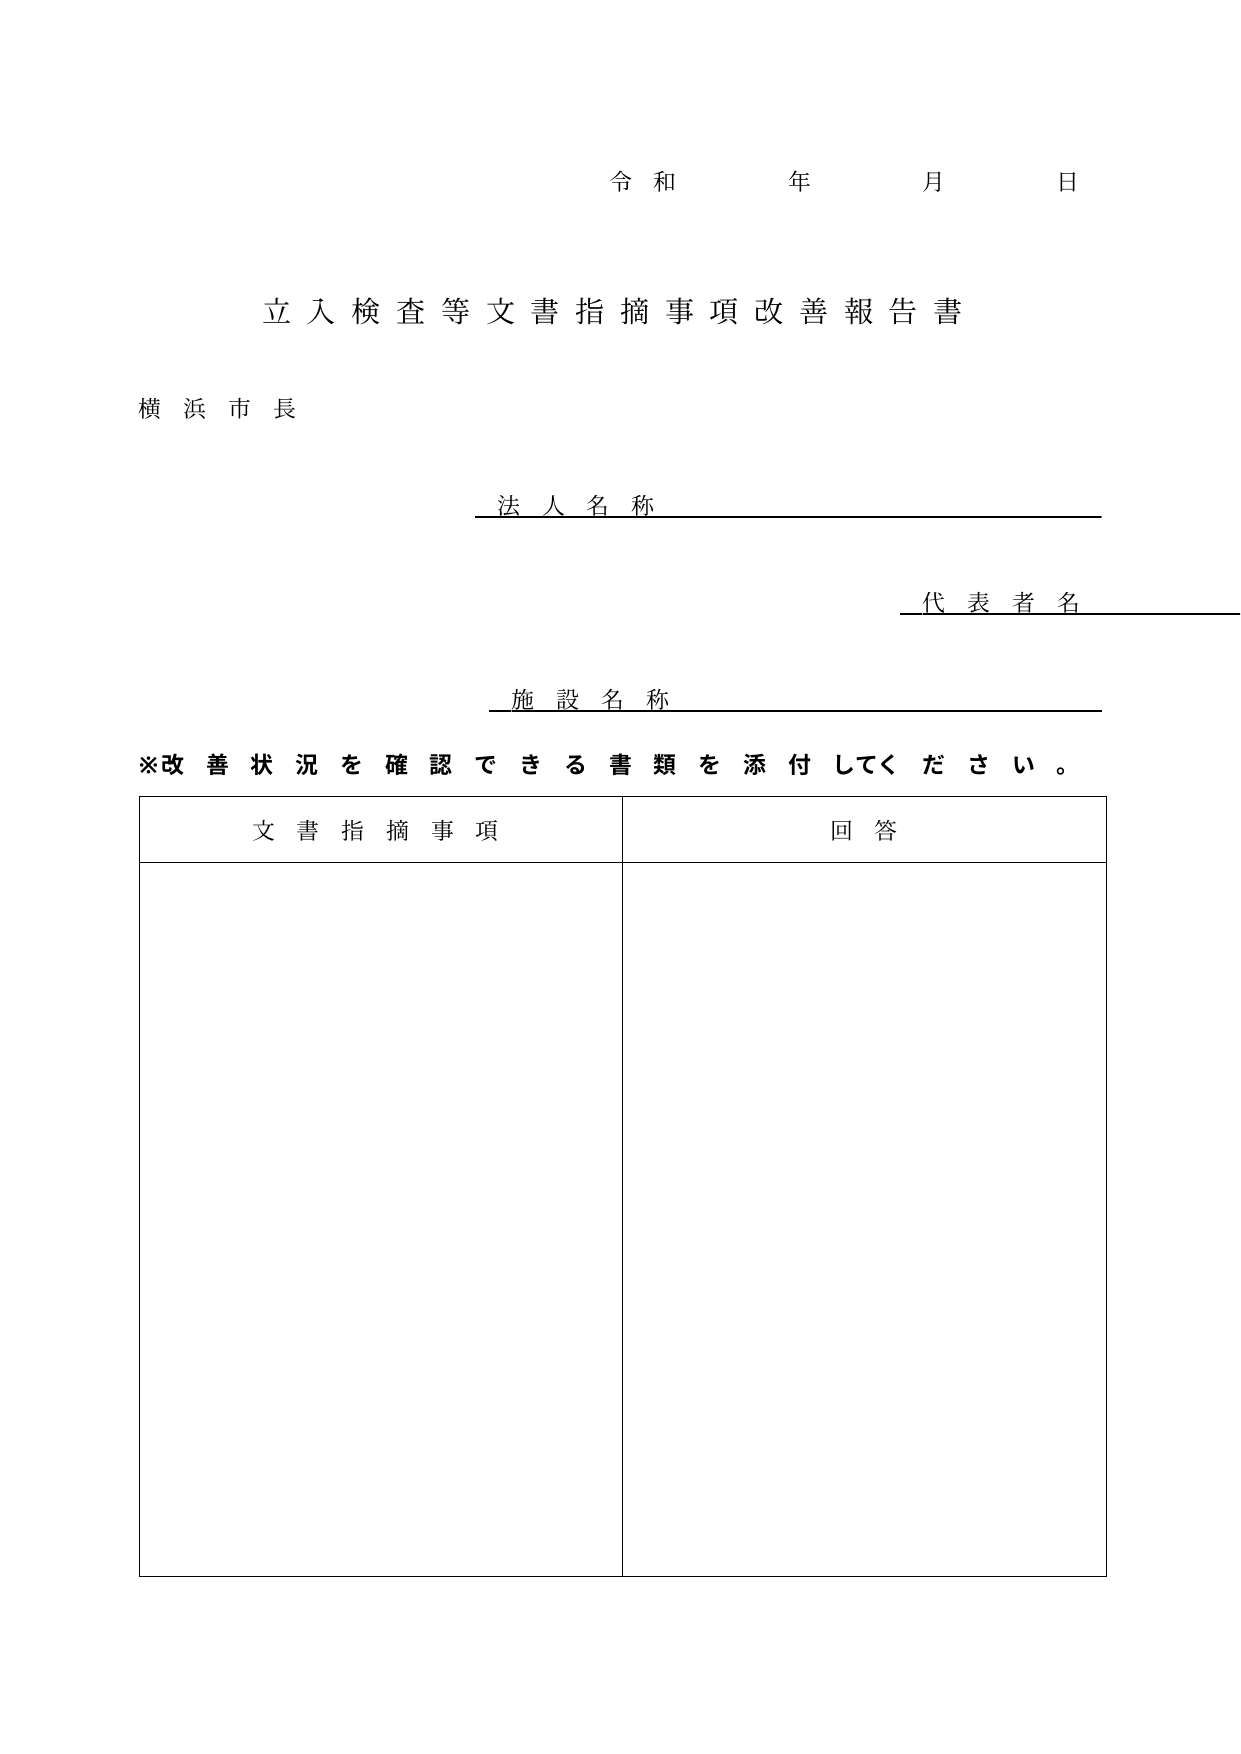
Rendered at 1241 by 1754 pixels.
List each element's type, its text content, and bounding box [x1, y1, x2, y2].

text 横浜市長 [138, 375, 1102, 439]
text ※改善状況を確認できる書類を添付してください。 [138, 731, 1102, 796]
text 立入検査等文書指摘事項改善報告書 [138, 278, 1102, 342]
table_cell [140, 863, 622, 1576]
text 施設名称 [138, 666, 1102, 731]
table_header 文書指摘事項 [140, 797, 622, 862]
table_cell [623, 863, 1106, 1576]
table_header 回答 [623, 797, 1106, 862]
text 法人名称 [138, 472, 1102, 537]
text 令和 年 月 日 [138, 148, 1102, 213]
text 代表者名 [138, 569, 1102, 634]
